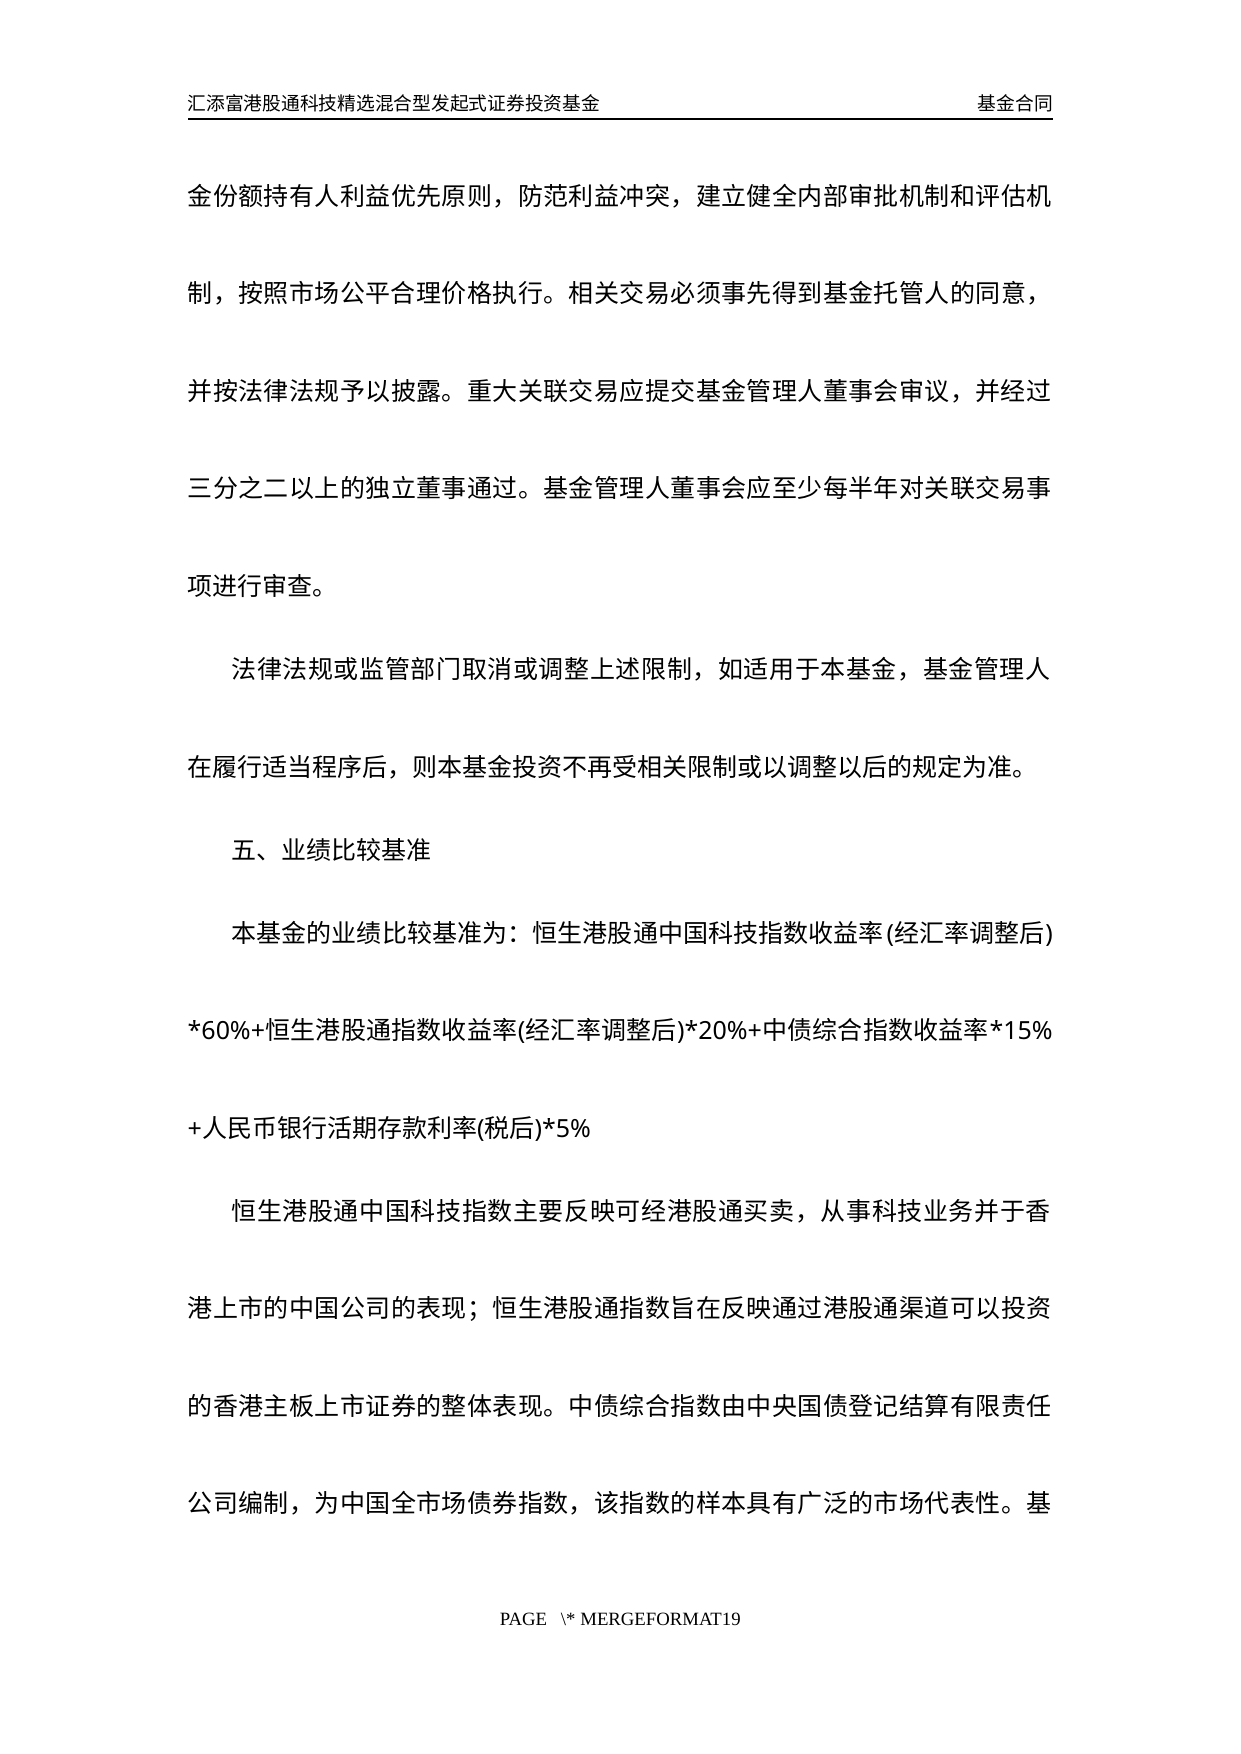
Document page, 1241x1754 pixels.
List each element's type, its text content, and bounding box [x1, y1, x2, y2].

text 法律法规或监管部门取消或调整上述限制，如适用于本基金，基金管理人在履行适当程序后，则本基金投资不再受相关限制或以调整以后的规定为准。 [187, 635, 1053, 798]
text 五、业绩比较基准 [187, 816, 1053, 881]
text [187, 162, 1053, 617]
text 本基金的业绩比较基准为：恒生港股通中国科技指数收益率(经汇率调整后)*60%+恒生港股通指数收益率(经汇率调整后)*20%+中债综合指数收益率*15%+人民币银行活期存款利率(税后)*5% [187, 899, 1053, 1159]
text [187, 1177, 1053, 1534]
